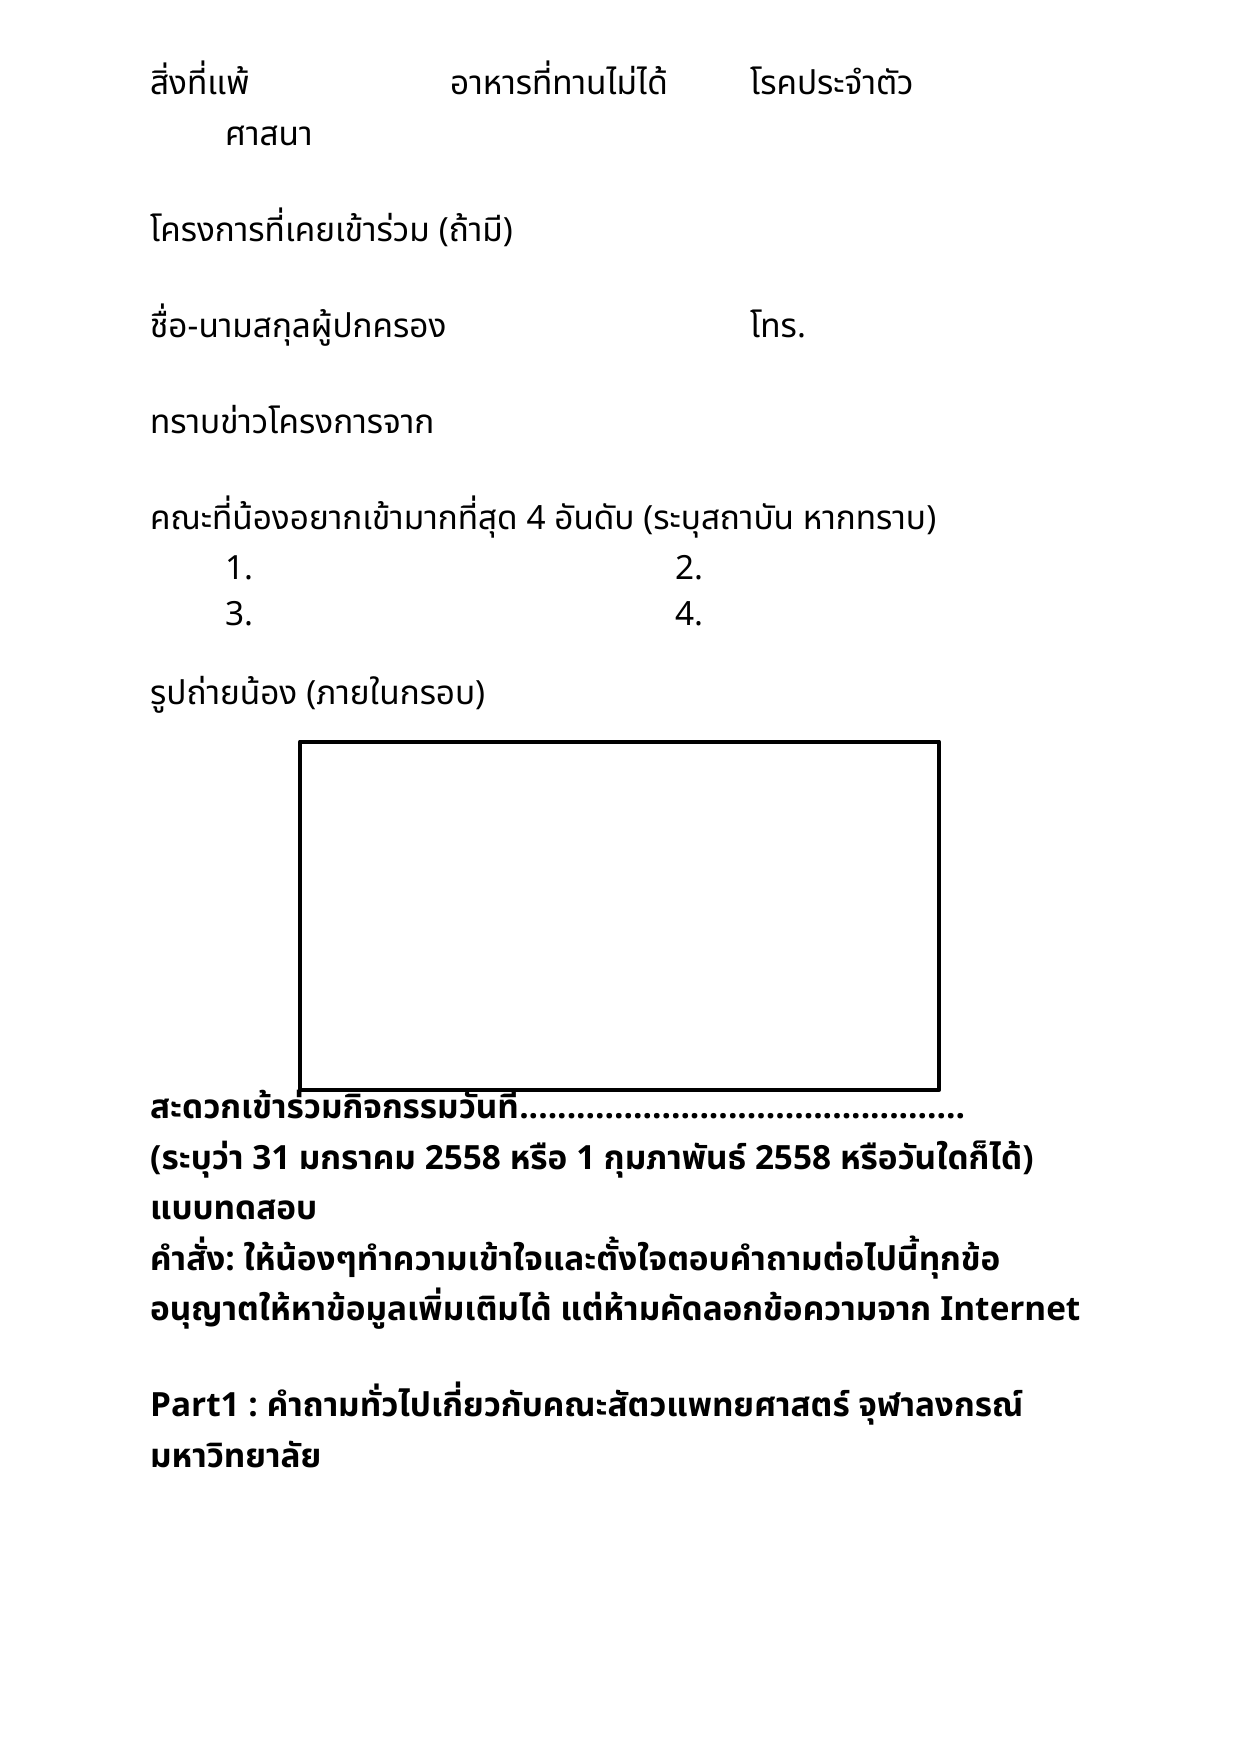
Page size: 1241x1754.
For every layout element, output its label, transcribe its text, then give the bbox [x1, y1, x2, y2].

text คณะที่น้องอยากเข้ามากที่สุด 4 อันดับ (ระบุสถาบัน หากทราบ) [150, 493, 1090, 544]
text 1. 2. [150, 544, 1090, 589]
text สิ่งที่แพ้ อาหารที่ทานไม่ได้ โรคประจำตัว ศาสนา [150, 59, 1090, 160]
text 3. 4. [150, 589, 1090, 635]
text Part1 : คำถามทั่วไปเกี่ยวกับคณะสัตวแพทยศาสตร์ จุฬาลงกรณ์มหาวิทยาลัย [150, 1381, 1090, 1482]
text (ระบุว่า 31 มกราคม 2558 หรือ 1 กุมภาพันธ์ 2558 หรือวันใดก็ได้) [150, 1133, 1090, 1184]
text คำสั่ง: ให้น้องๆทำความเข้าใจและตั้งใจตอบคำถามต่อไปนี้ทุกข้อ อนุญาตให้หาข้อมูลเพิ่มเติมได้ แต่ห้ามคัดลอกข้อความจาก Internet [150, 1234, 1090, 1336]
text รูปถ่ายน้อง (ภายในกรอบ) [150, 669, 1090, 719]
text แบบทดสอบ [150, 1184, 1090, 1234]
text สะดวกเข้าร่วมกิจกรรมวันที่............................................... [150, 1083, 1090, 1133]
text ทราบข่าวโครงการจาก [150, 398, 1090, 448]
text โครงการที่เคยเข้าร่วม (ถ้ามี) [150, 206, 1090, 256]
text ชื่อ-นามสกุลผู้ปกครอง โทร. [150, 302, 1090, 352]
